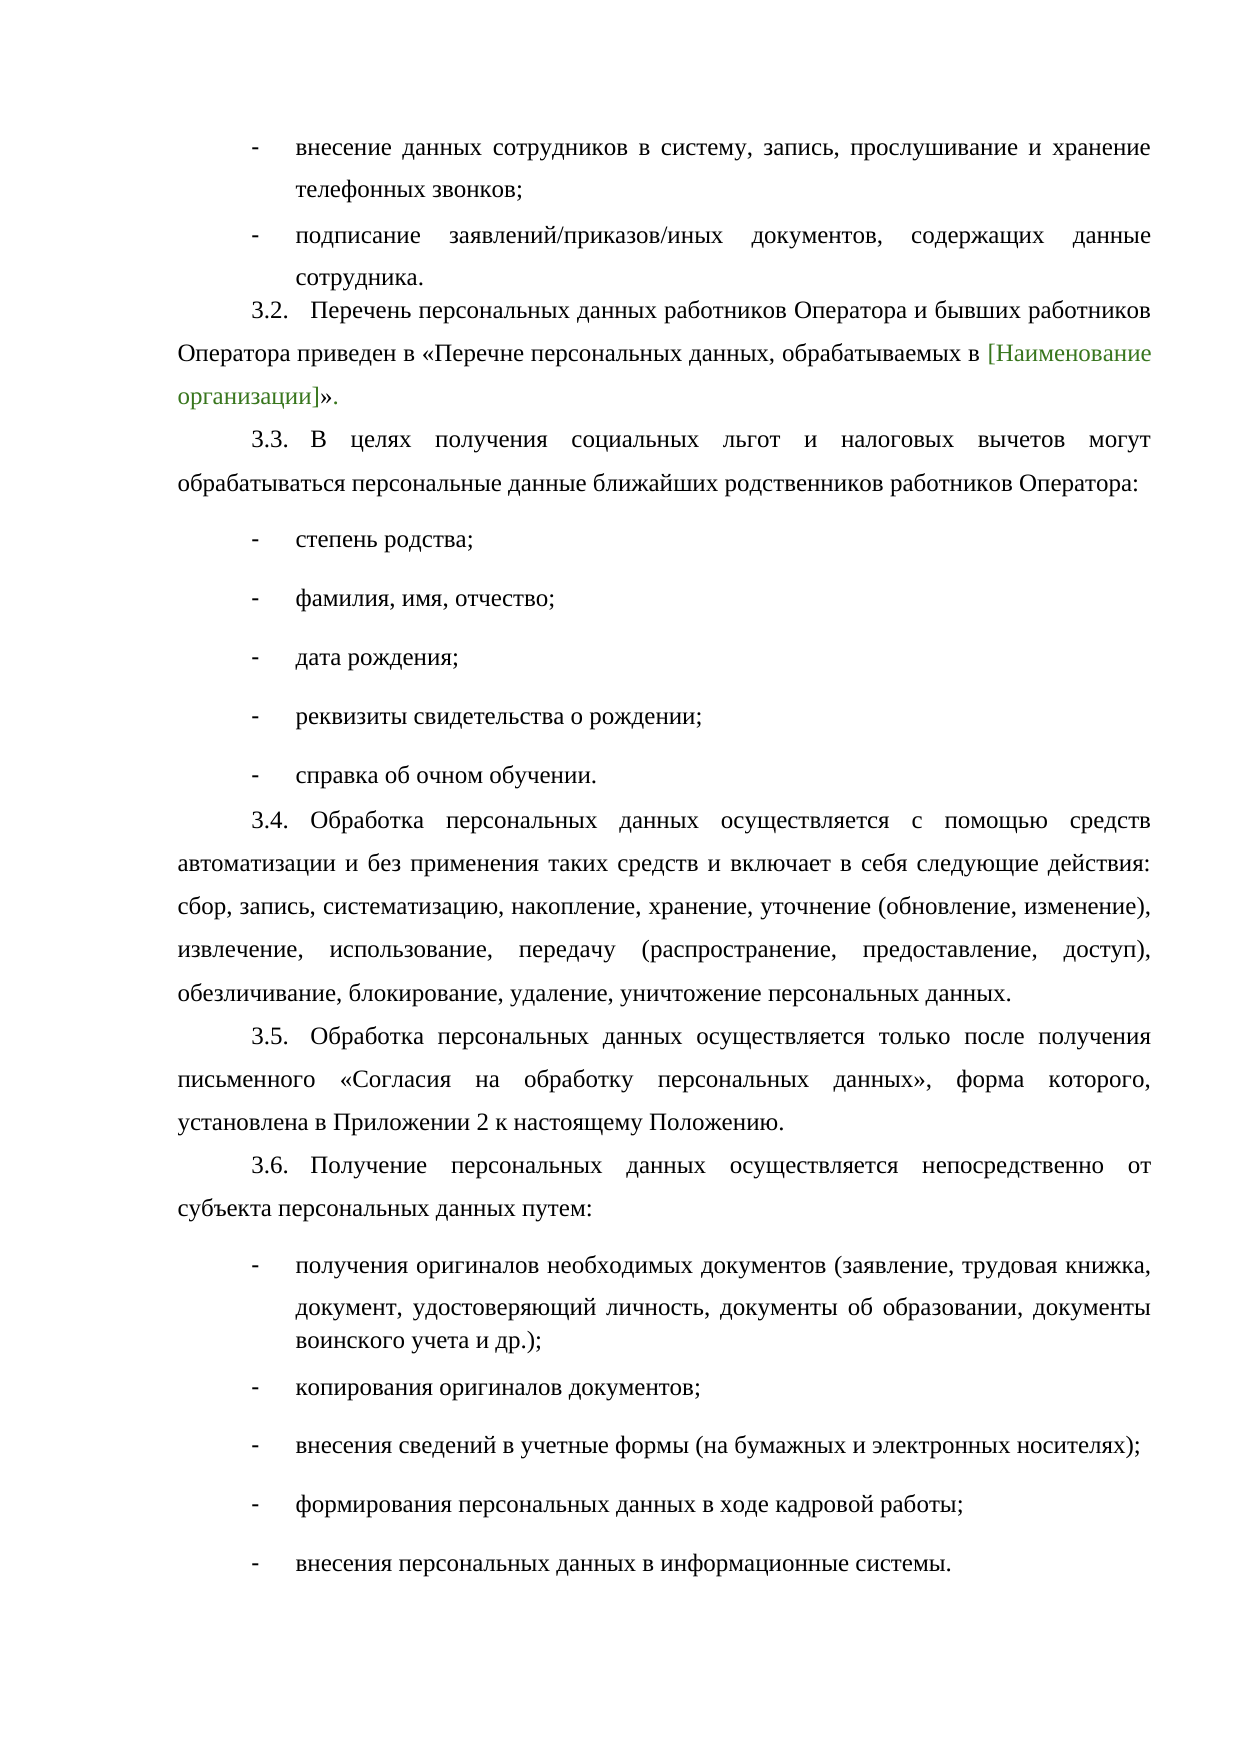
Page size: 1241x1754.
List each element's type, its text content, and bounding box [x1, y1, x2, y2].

list степень родства; [251, 511, 1152, 562]
list внесения сведений в учетные формы (на бумажных и электронных носителях); [251, 1417, 1152, 1468]
list Получение персональных данных осуществляется непосредственно от субъекта персональных данных путем: [177, 1150, 1152, 1222]
list Обработка персональных данных осуществляется только после получения письменного «Согласия на обработку персональных данных», форма которого, установлена в Приложении 2 к настоящему Положению. [177, 1021, 1152, 1136]
list копирования оригиналов документов; [251, 1358, 1152, 1409]
list получения оригиналов необходимых документов (заявление, трудовая книжка, документ, удостоверяющий личность, документы об образовании, документы воинского учета и др.); [251, 1236, 1152, 1354]
list В целях получения социальных льгот и налоговых вычетов могут обрабатываться персональные данные ближайших родственников работников Оператора: [177, 424, 1152, 496]
list внесение данных сотрудников в систему, запись, прослушивание и хранение телефонных звонков; [251, 118, 1152, 202]
list подписание заявлений/приказов/иных документов, содержащих данные сотрудника. [251, 207, 1152, 291]
list справка об очном обучении. [251, 746, 1152, 797]
list Перечень персональных данных работников Оператора и бывших работников Оператора приведен в «Перечне персональных данных, обрабатываемых в [Наименование организации]». [177, 295, 1152, 410]
list Обработка персональных данных осуществляется с помощью средств автоматизации и без применения таких средств и включает в себя следующие действия: сбор, запись, систематизацию, накопление, хранение, уточнение (обновление, изменение), извлечение, использование, передачу (распространение, предоставление, доступ), обезличивание, блокирование, удаление, уничтожение персональных данных. [177, 805, 1152, 1006]
list реквизиты свидетельства о рождении; [251, 687, 1152, 739]
list дата рождения; [251, 628, 1152, 680]
list фамилия, имя, отчество; [251, 570, 1152, 621]
list внесения персональных данных в информационные системы. [251, 1534, 1152, 1586]
list формирования персональных данных в ходе кадровой работы; [251, 1476, 1152, 1527]
